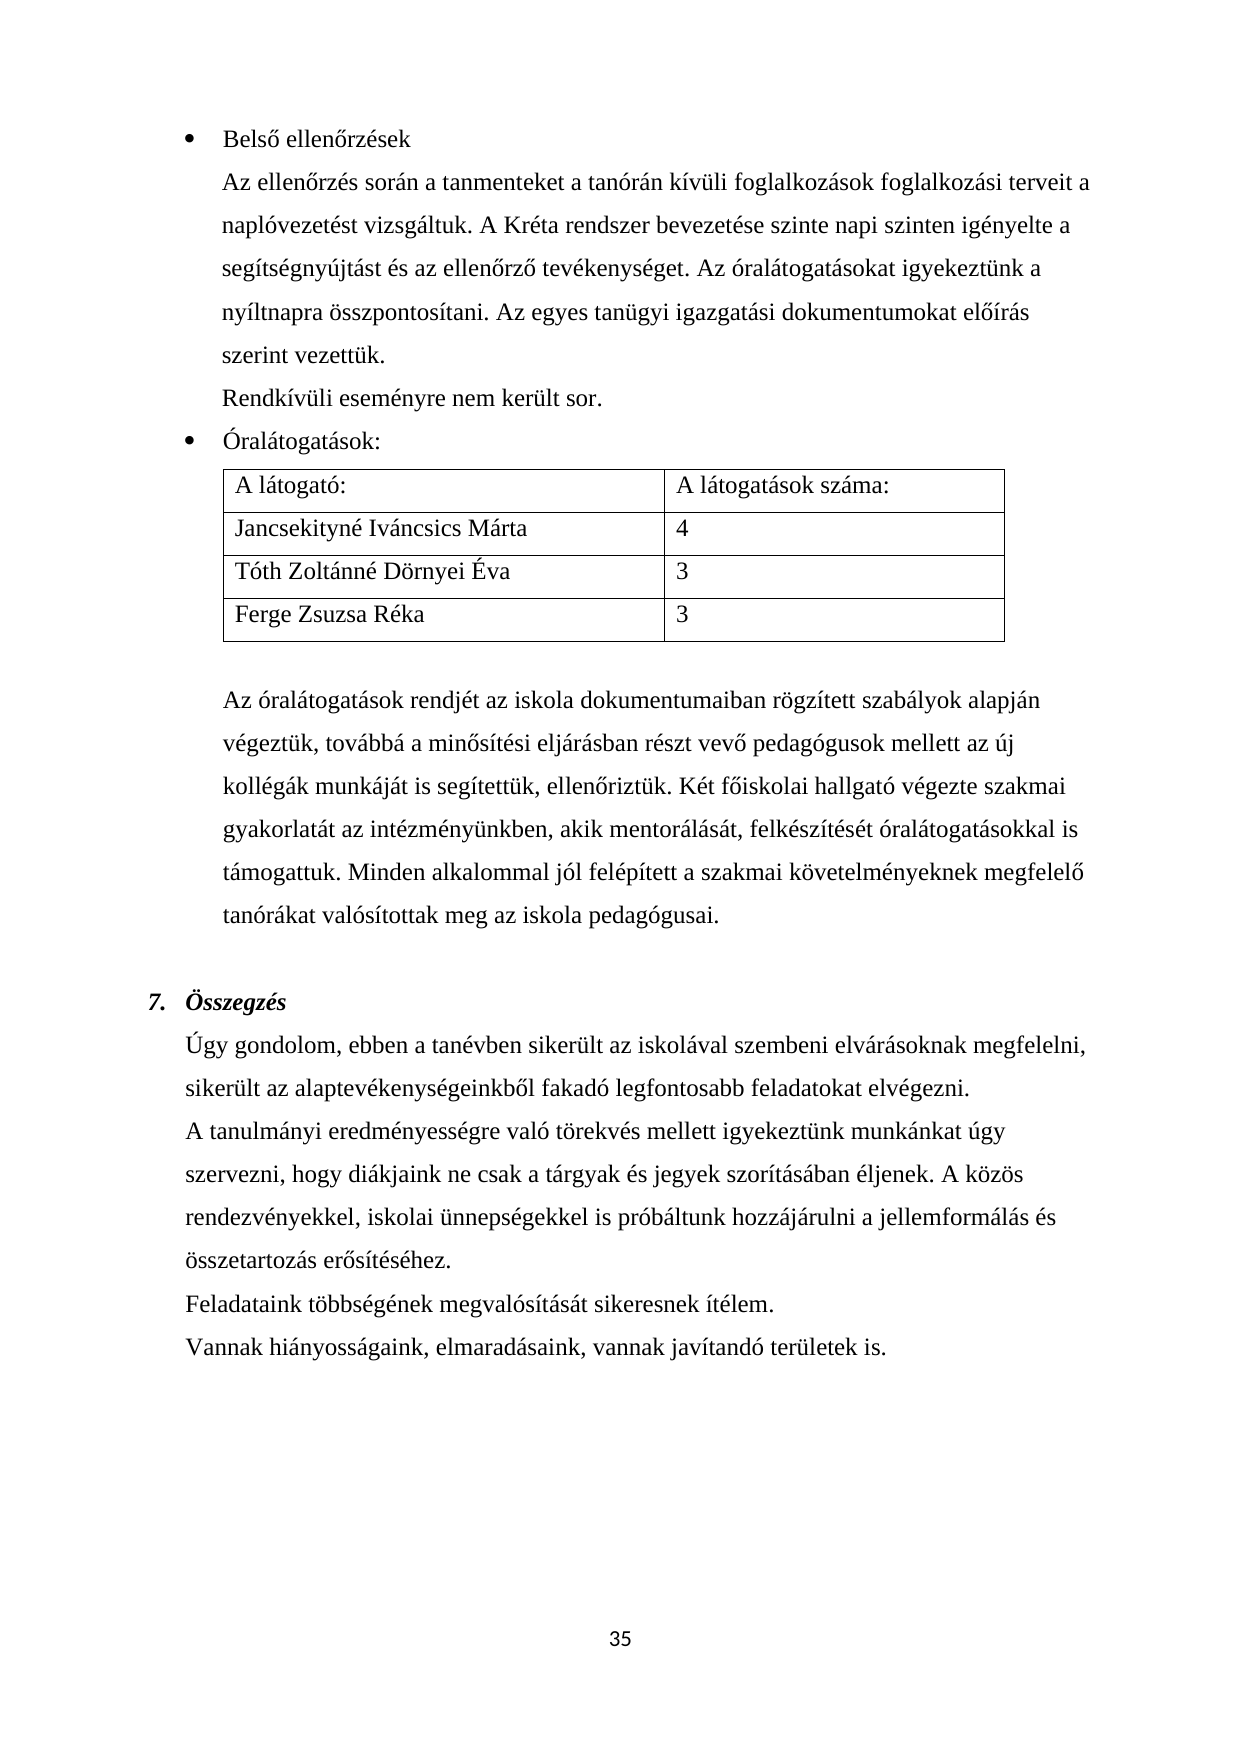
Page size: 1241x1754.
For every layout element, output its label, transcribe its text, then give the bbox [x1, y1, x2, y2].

text Összegzés [148, 987, 1092, 1016]
table_cell Jancsekityné Iváncsics Márta [224, 513, 664, 555]
table_header A látogatások száma: [665, 470, 1004, 512]
text Vannak hiányosságaink, elmaradásaink, vannak javítandó területek is. [185, 1332, 1092, 1361]
text Az ellenőrzés során a tanmenteket a tanórán kívüli foglalkozások foglalkozási terveit a naplóvezetést vizsgáltuk. A Kréta rendszer bevezetése szinte napi szinten igényelte a segítségnyújtást és az ellenőrző tevékenységet. Az óralátogatásokat igyekeztünk a nyíltnapra összpontosítani. Az egyes tanügyi igazgatási dokumentumokat előírás szerint vezettük. [222, 167, 1092, 368]
table_cell 4 [665, 513, 1004, 555]
table_header A látogató: [224, 470, 664, 512]
table_cell 3 [665, 556, 1004, 598]
list Az óralátogatások rendjét az iskola dokumentumaiban rögzített szabályok alapján végeztük, továbbá a minősítési eljárásban részt vevő pedagógusok mellett az új kollégák munkáját is segítettük, ellenőriztük. Két főiskolai hallgató végezte szakmai gyakorlatát az intézményünkben, akik mentorálását, felkészítését óralátogatásokkal is támogattuk. Minden alkalommal jól felépített a szakmai követelményeknek megfelelő tanórákat valósítottak meg az iskola pedagógusai. [223, 685, 1092, 929]
list Óralátogatások: [185, 426, 1092, 455]
list Belső ellenőrzések [185, 124, 1092, 153]
text Feladataink többségének megvalósítását sikeresnek ítélem. [185, 1289, 1092, 1317]
text A tanulmányi eredményességre való törekvés mellett igyekeztünk munkánkat úgy szervezni, hogy diákjaink ne csak a tárgyak és jegyek szorításában éljenek. A közös rendezvényekkel, iskolai ünnepségekkel is próbáltunk hozzájárulni a jellemformálás és összetartozás erősítéséhez. [185, 1116, 1092, 1274]
text Úgy gondolom, ebben a tanévben sikerült az iskolával szembeni elvárásoknak megfelelni, sikerült az alaptevékenységeinkből fakadó legfontosabb feladatokat elvégezni. [185, 1030, 1092, 1102]
table_cell Tóth Zoltánné Dörnyei Éva [224, 556, 664, 598]
table_cell 3 [665, 599, 1004, 641]
table_cell Ferge Zsuzsa Réka [224, 599, 664, 641]
text Rendkívüli eseményre nem került sor. [222, 383, 1092, 412]
